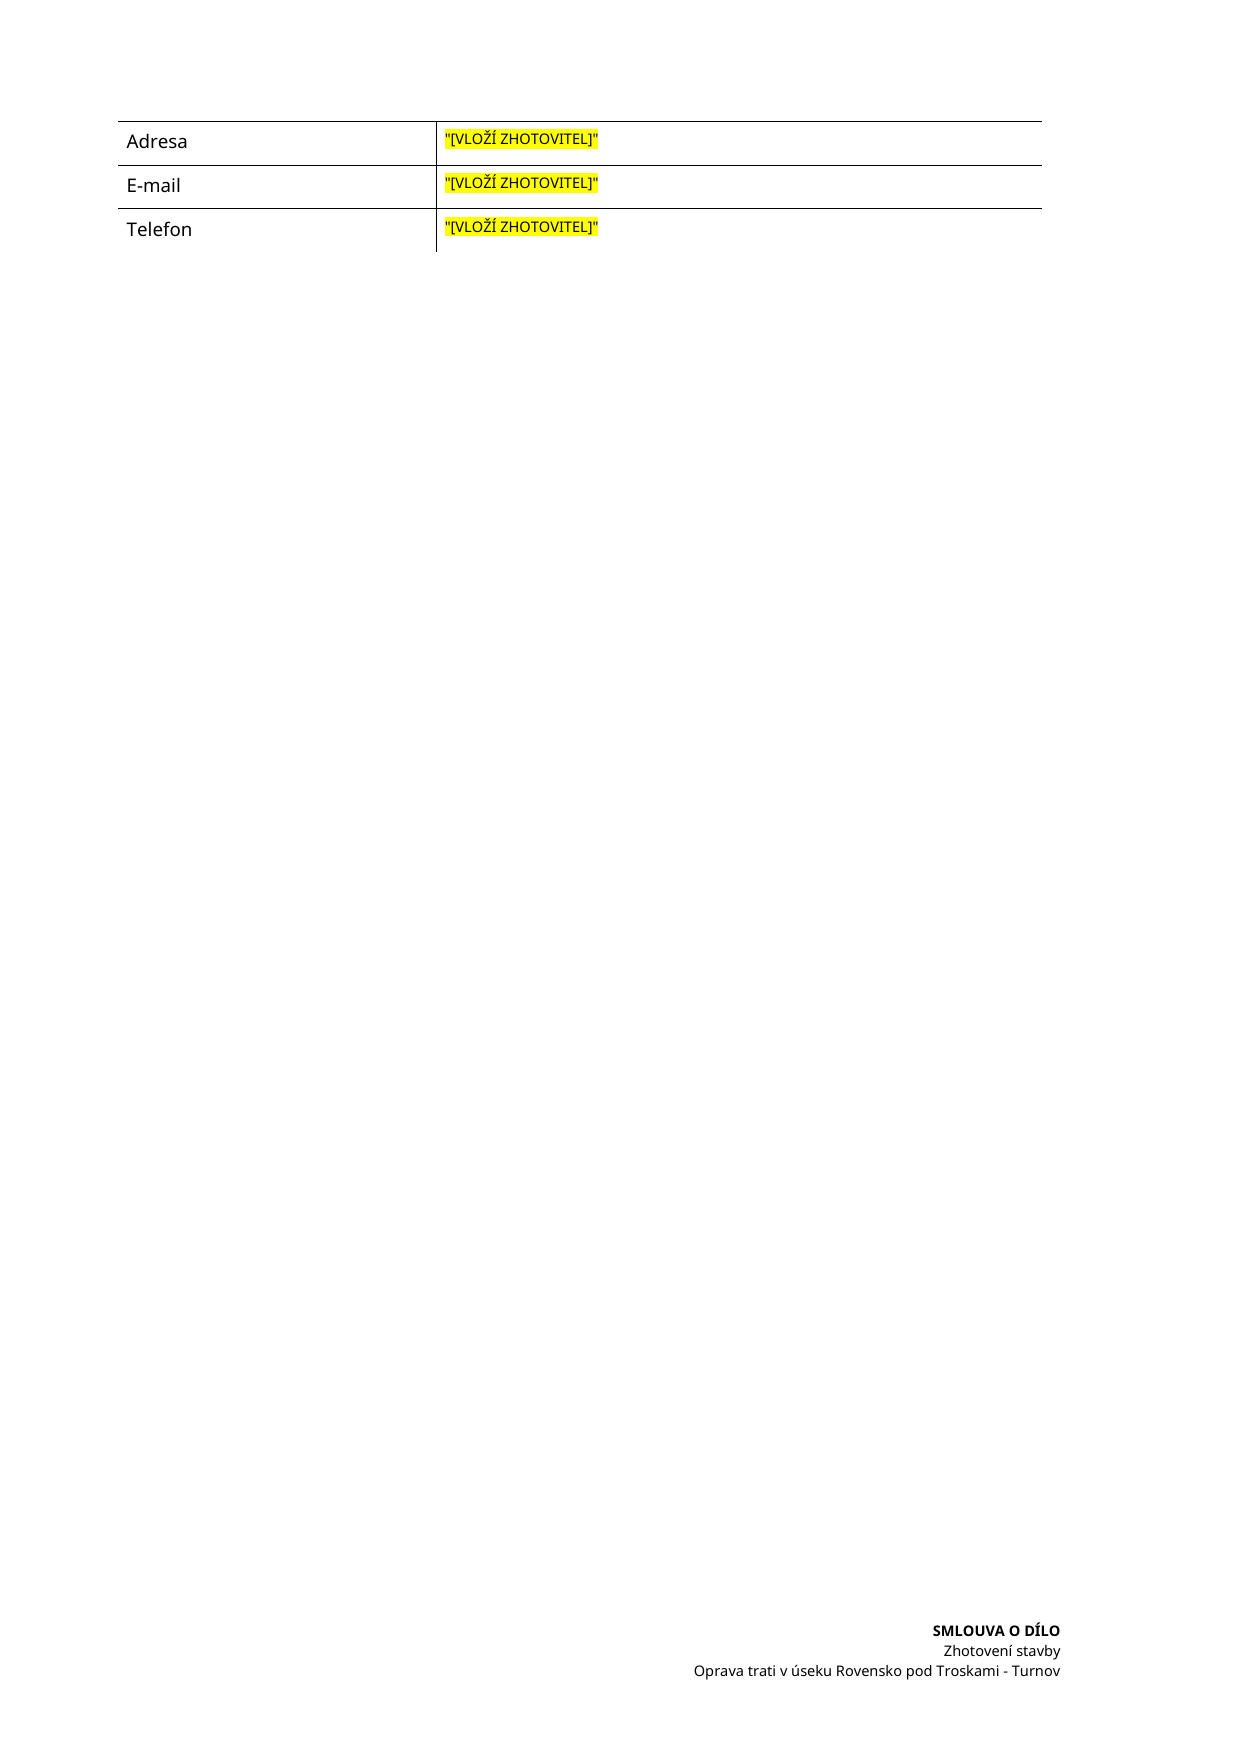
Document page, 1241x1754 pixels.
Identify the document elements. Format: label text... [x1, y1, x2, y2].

table_cell Telefon [118, 209, 436, 252]
table_cell E-mail [118, 166, 436, 208]
table_cell Adresa [118, 122, 436, 164]
table_cell "[VLOŽÍ ZHOTOVITEL]" [437, 166, 1042, 208]
table_cell "[VLOŽÍ ZHOTOVITEL]" [437, 122, 1042, 164]
table_cell "[VLOŽÍ ZHOTOVITEL]" [437, 209, 1042, 252]
